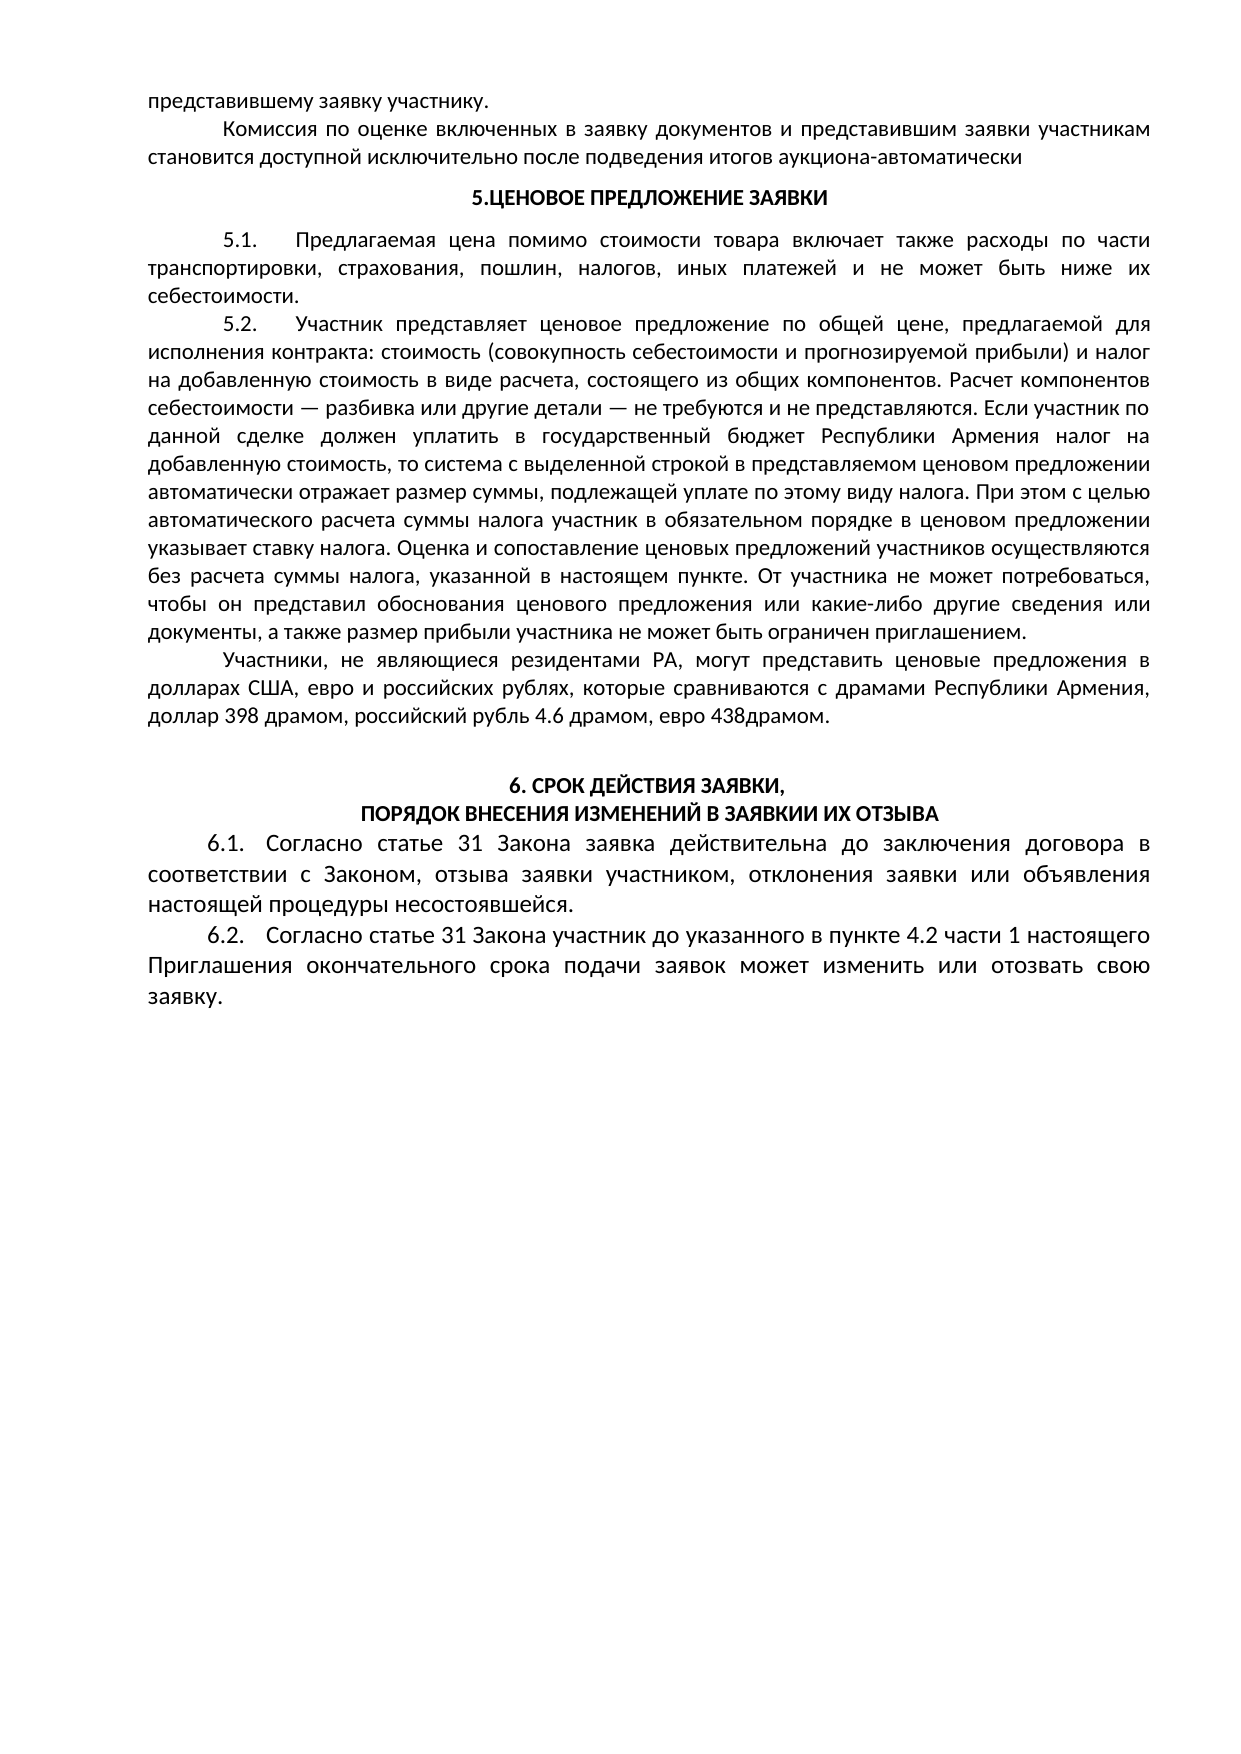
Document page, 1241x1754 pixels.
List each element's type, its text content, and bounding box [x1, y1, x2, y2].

text Участники, не являющиеся резидентами РА, могут представить ценовые предложения в долларах США, евро и российских рублях, которые сравниваются с драмами Республики Армения, доллар 398 драмом, российский рубль 4.6 драмом, евро 438драмом. [148, 645, 1152, 729]
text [148, 86, 1152, 114]
text 5.1. Предлагаемая цена помимо стоимости товара включает также расходы по части транспортировки, страхования, пошлин, налогов, иных платежей и не может быть ниже их себестоимости. [148, 225, 1152, 309]
text Комиссия по оценке включенных в заявку документов и представившим заявки участникам становится доступной исключительно после подведения итогов аукциона-автоматически [148, 114, 1152, 171]
text 5.ЦЕНОВОЕ ПРЕДЛОЖЕНИЕ ЗАЯВКИ [148, 183, 1152, 211]
text 6.1. Согласно статье 31 Закона заявка действительна до заключения договора в соответствии с Законом, отзыва заявки участником, отклонения заявки или объявления настоящей процедуры несостоявшейся. [148, 827, 1152, 919]
text 6. СРОК ДЕЙСТВИЯ ЗАЯВКИ, ПОРЯДОК ВНЕСЕНИЯ ИЗМЕНЕНИЙ В ЗАЯВКИИ ИХ ОТЗЫВА [207, 771, 1093, 827]
text 5.2. Участник представляет ценовое предложение по общей цене, предлагаемой для исполнения контракта: стоимость (совокупность себестоимости и прогнозируемой прибыли) и налог на добавленную стоимость в виде расчета, состоящего из общих компонентов. Расчет компонентов себестоимости — разбивка или другие детали — не требуются и не представляются. Если участник по данной сделке должен уплатить в государственный бюджет Республики Армения налог на добавленную стоимость, то система с выделенной строкой в представляемом ценовом предложении автоматически отражает размер суммы, подлежащей уплате по этому виду налога. При этом с целью автоматического расчета суммы налога участник в обязательном порядке в ценовом предложении указывает ставку налога. Оценка и сопоставление ценовых предложений участников осуществляются без расчета суммы налога, указанной в настоящем пункте. От участника не может потребоваться, чтобы он представил обоснования ценового предложения или какие-либо другие сведения или документы, а также размер прибыли участника не может быть ограничен приглашением. [148, 309, 1152, 645]
text 6.2. Согласно статье 31 Закона участник до указанного в пункте 4.2 части 1 настоящего Приглашения окончательного срока подачи заявок может изменить или отозвать свою заявку. [148, 919, 1152, 1011]
